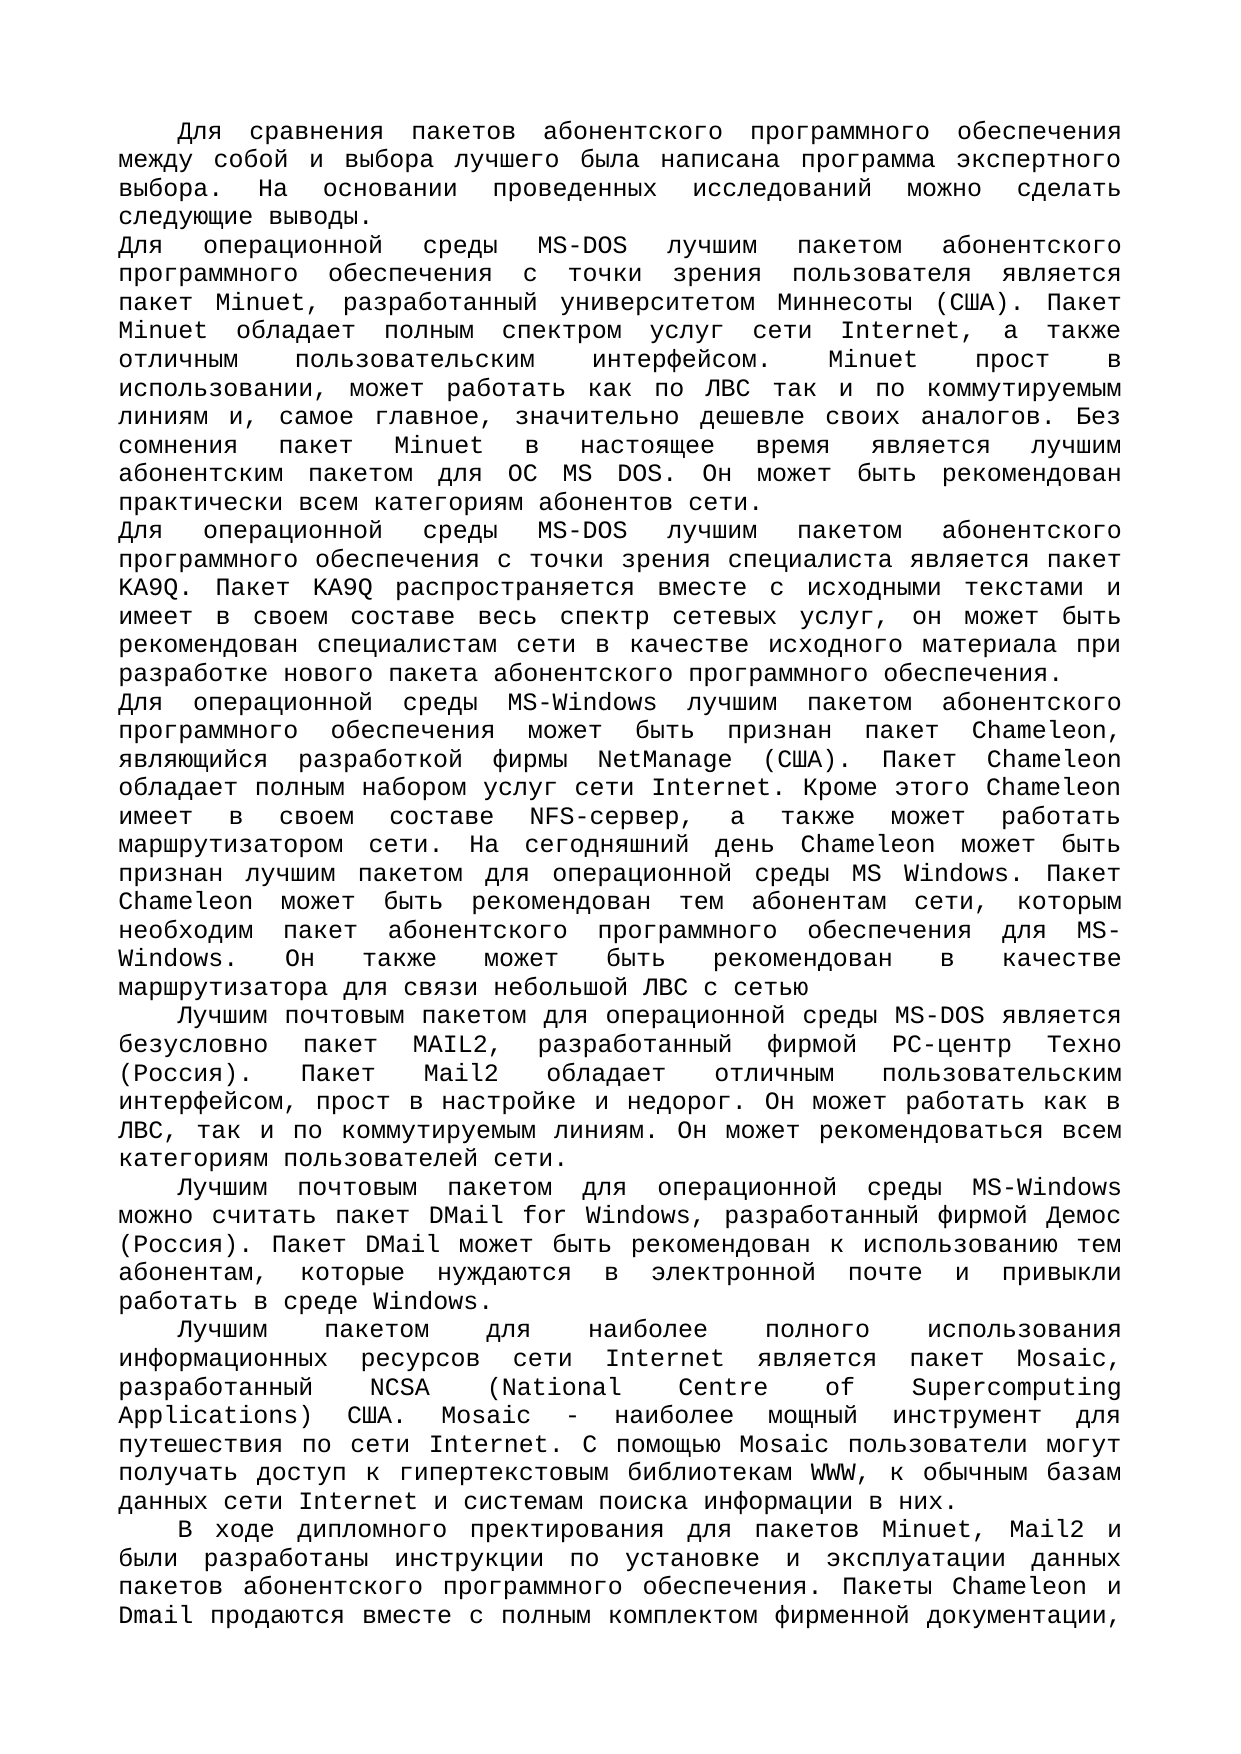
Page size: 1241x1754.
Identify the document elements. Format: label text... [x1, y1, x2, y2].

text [118, 1517, 1122, 1631]
text Лучшим пакетом для наиболее полного использования информационных ресурсов сети Internet является пакет Mosaic, разработанный NCSA (National Centre of Supercomputing Applications) CША. Mosaic - наиболее мощный инструмент для путешествия по сети Internet. С помощью Mosaic пользователи могут получать доступ к гипертекстовым библиотекам WWW, к обычным базам данных сети Internet и системам поиска информации в них. [118, 1317, 1122, 1517]
text Лучшим почтовым пакетом для операционной среды MS-Windows можно считать пакет DMail for Windows, разработанный фирмой Демос (Россия). Пакет DMail может быть рекомендован к использованию тем абонентам, которые нуждаются в электронной почте и привыкли работать в среде Windows. [118, 1174, 1122, 1317]
text Для операционной среды MS-Windows лучшим пакетом абонентского прогрaммного обеспечения может быть признан пакет Chameleon, являющийся разработкой фирмы NetManage (CША). Пакет Chameleon обладает полным набором услуг сети Internet. Кроме этого Chameleon имеет в своем составе NFS-сервер, а также может работать маршрутизатором сети. На сегодняшний день Chameleon может быть признан лучшим пакетом для операционной среды MS Windows. Пакет Chameleon может быть рекомендован тем абонентам сети, которым необходим пакет абонентского программного обеспечения для MS-Windows. Он также может быть рекомендован в качестве маршрутизатора для связи небольшой ЛВС с сетью [118, 689, 1122, 1003]
text Для сравнения пакетов абонентского программного обеспечения между собой и выбора лучшего была написана программа экспертного выбора. На основании проведенных исследований можно сделать следующие выводы. [118, 118, 1122, 232]
text Для операционной среды MS-DOS лучшим пакетом абонентского программного обеспечения с точки зрения пользователя является пакет Minuet, разработанный университетом Миннесоты (США). Пакет Minuet обладает полным спектром услуг сети Internet, а также отличным пользовательским интерфейсом. Minuet прост в использовании, может работать как по ЛВС так и по коммутируемым линиям и, самое главное, значительно дешевле своих аналогов. Без сомнения пакет Minuet в настоящее время является лучшим абонентским пакетом для ОС MS DOS. Он может быть рекомендован практически всем категориям абонентов сети. [118, 232, 1122, 518]
text Для операционной среды MS-DOS лучшим пакетом абонентского программного обеспечения с точки зрения специалиста является пакет KA9Q. Пакет KA9Q распространяется вместе с исходными текстами и имеет в своем составе весь спектр сетевых услуг, он может быть рекомендован специалистам сети в качестве исходного материала при разработке нового пакета абонентского программного обеспечения. [118, 518, 1122, 689]
text Лучшим почтовым пакетом для операционной среды MS-DOS является безусловно пакет MAIL2, разработанный фирмой PC-центр Техно (Россия). Пакет Mail2 обладает отличным пользовательским интерфейсом, прост в настройке и недорог. Он может работать как в ЛВС, так и по коммутируемым линиям. Он может рекомендоваться всем категориям пользователей сети. [118, 1003, 1122, 1174]
